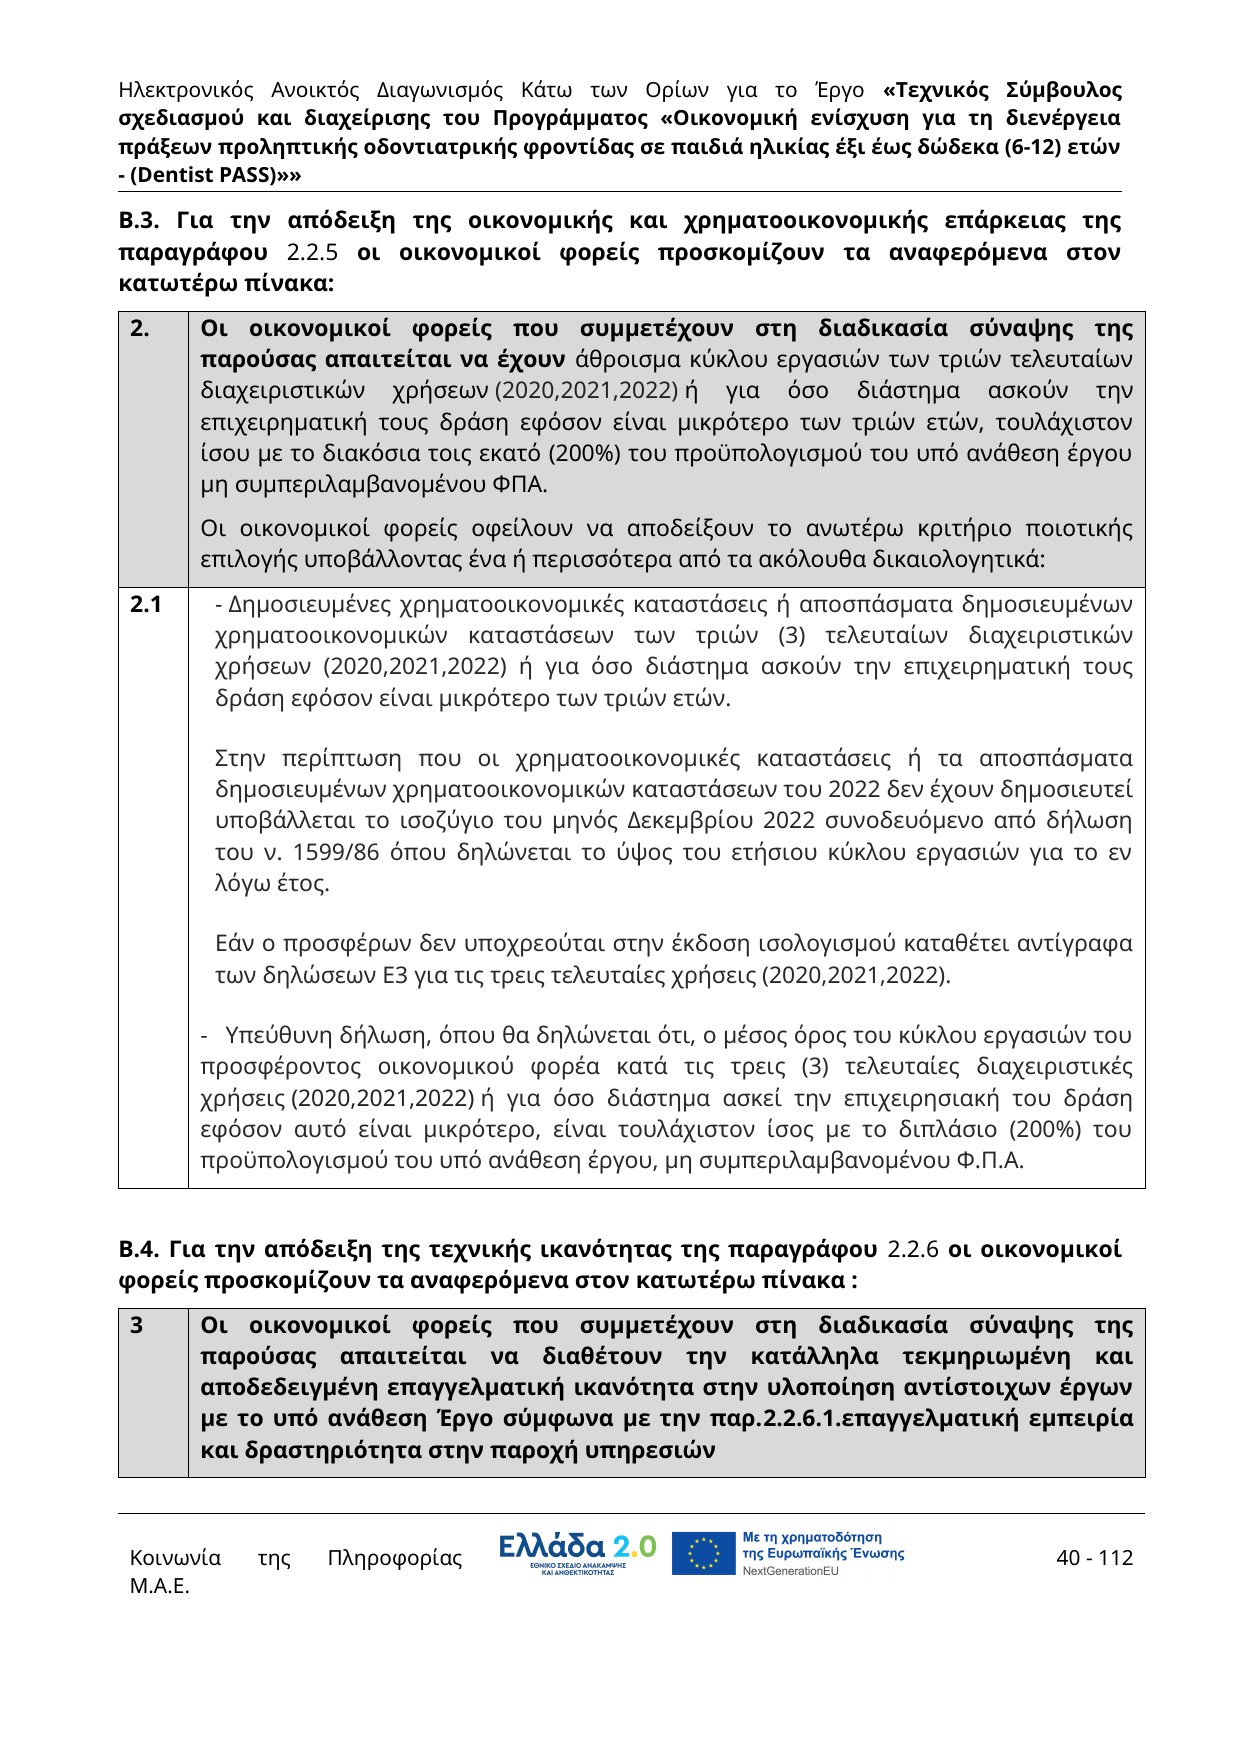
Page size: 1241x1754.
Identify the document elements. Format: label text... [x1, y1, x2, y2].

table_header 3 [119, 1309, 188, 1477]
picture [484, 1516, 919, 1591]
text Β.4. Για την απόδειξη της τεχνικής ικανότητας της παραγράφου ‎2.2.6 οι οικονομικοί φορείς προσκομίζουν τα αναφερόμενα στον κατωτέρω πίνακα : [118, 1232, 1122, 1295]
table_cell - Δημοσιευμένες χρηματοοικονομικές καταστάσεις ή αποσπάσματα δημοσιευμένων χρηματοοικονομικών καταστάσεων των τριών (3) τελευταίων διαχειριστικών χρήσεων (2020,2021,2022) ή για όσο διάστημα ασκούν την επιχειρηματική τους δράση εφόσον είναι μικρότερο των τριών ετών. Στην περίπτωση που οι χρηματοοικονομικές καταστάσεις ή τα αποσπάσματα δημοσιευμένων χρηματοοικονομικών καταστάσεων του 2022 δεν έχουν δημοσιευτεί υποβάλλεται το ισοζύγιο του μηνός Δεκεμβρίου 2022 συνοδευόμενο από δήλωση του ν. 1599/86 όπου δηλώνεται το ύψος του ετήσιου κύκλου εργασιών για το εν λόγω έτος. Εάν ο προσφέρων δεν υποχρεούται στην έκδοση ισολογισμού καταθέτει αντίγραφα των δηλώσεων Ε3 για τις τρεις τελευταίες χρήσεις (2020,2021,2022). - Υπεύθυνη δήλωση, όπου θα δηλώνεται ότι, ο μέσος όρος του κύκλου εργασιών του προσφέροντος οικονομικού φορέα κατά τις τρεις (3) τελευταίες διαχειριστικές χρήσεις (2020,2021,2022) ή για όσο διάστημα ασκεί την επιχειρησιακή του δράση εφόσον αυτό είναι μικρότερο, είναι τουλάχιστον ίσος με το διπλάσιο (200%) του προϋπολογισμού του υπό ανάθεση έργου, μη συμπεριλαμβανομένου Φ.Π.Α. [189, 588, 1145, 1188]
table_cell 2.1 [119, 588, 188, 1188]
table_header Οι οικονομικοί φορείς που συμμετέχουν στη διαδικασία σύναψης της παρούσας απαιτείται να έχουν άθροισμα κύκλου εργασιών των τριών τελευταίων διαχειριστικών χρήσεων (2020,2021,2022) ή για όσο διάστημα ασκούν την επιχειρηματική τους δράση εφόσον είναι μικρότερο των τριών ετών, τουλάχιστον ίσου με το διακόσια τοις εκατό (200%) του προϋπολογισμού του υπό ανάθεση έργου μη συμπεριλαμβανομένου ΦΠΑ. Οι οικονομικοί φορείς οφείλουν να αποδείξουν το ανωτέρω κριτήριο ποιοτικής επιλογής υποβάλλοντας ένα ή περισσότερα από τα ακόλουθα δικαιολογητικά: [189, 312, 1145, 587]
text Β.3. Για την απόδειξη της οικονομικής και χρηματοοικονομικής επάρκειας της παραγράφου ‎2.2.5 οι οικονομικοί φορείς προσκομίζουν τα αναφερόμενα στον κατωτέρω πίνακα: [118, 204, 1122, 298]
table_header 2. [119, 312, 188, 587]
